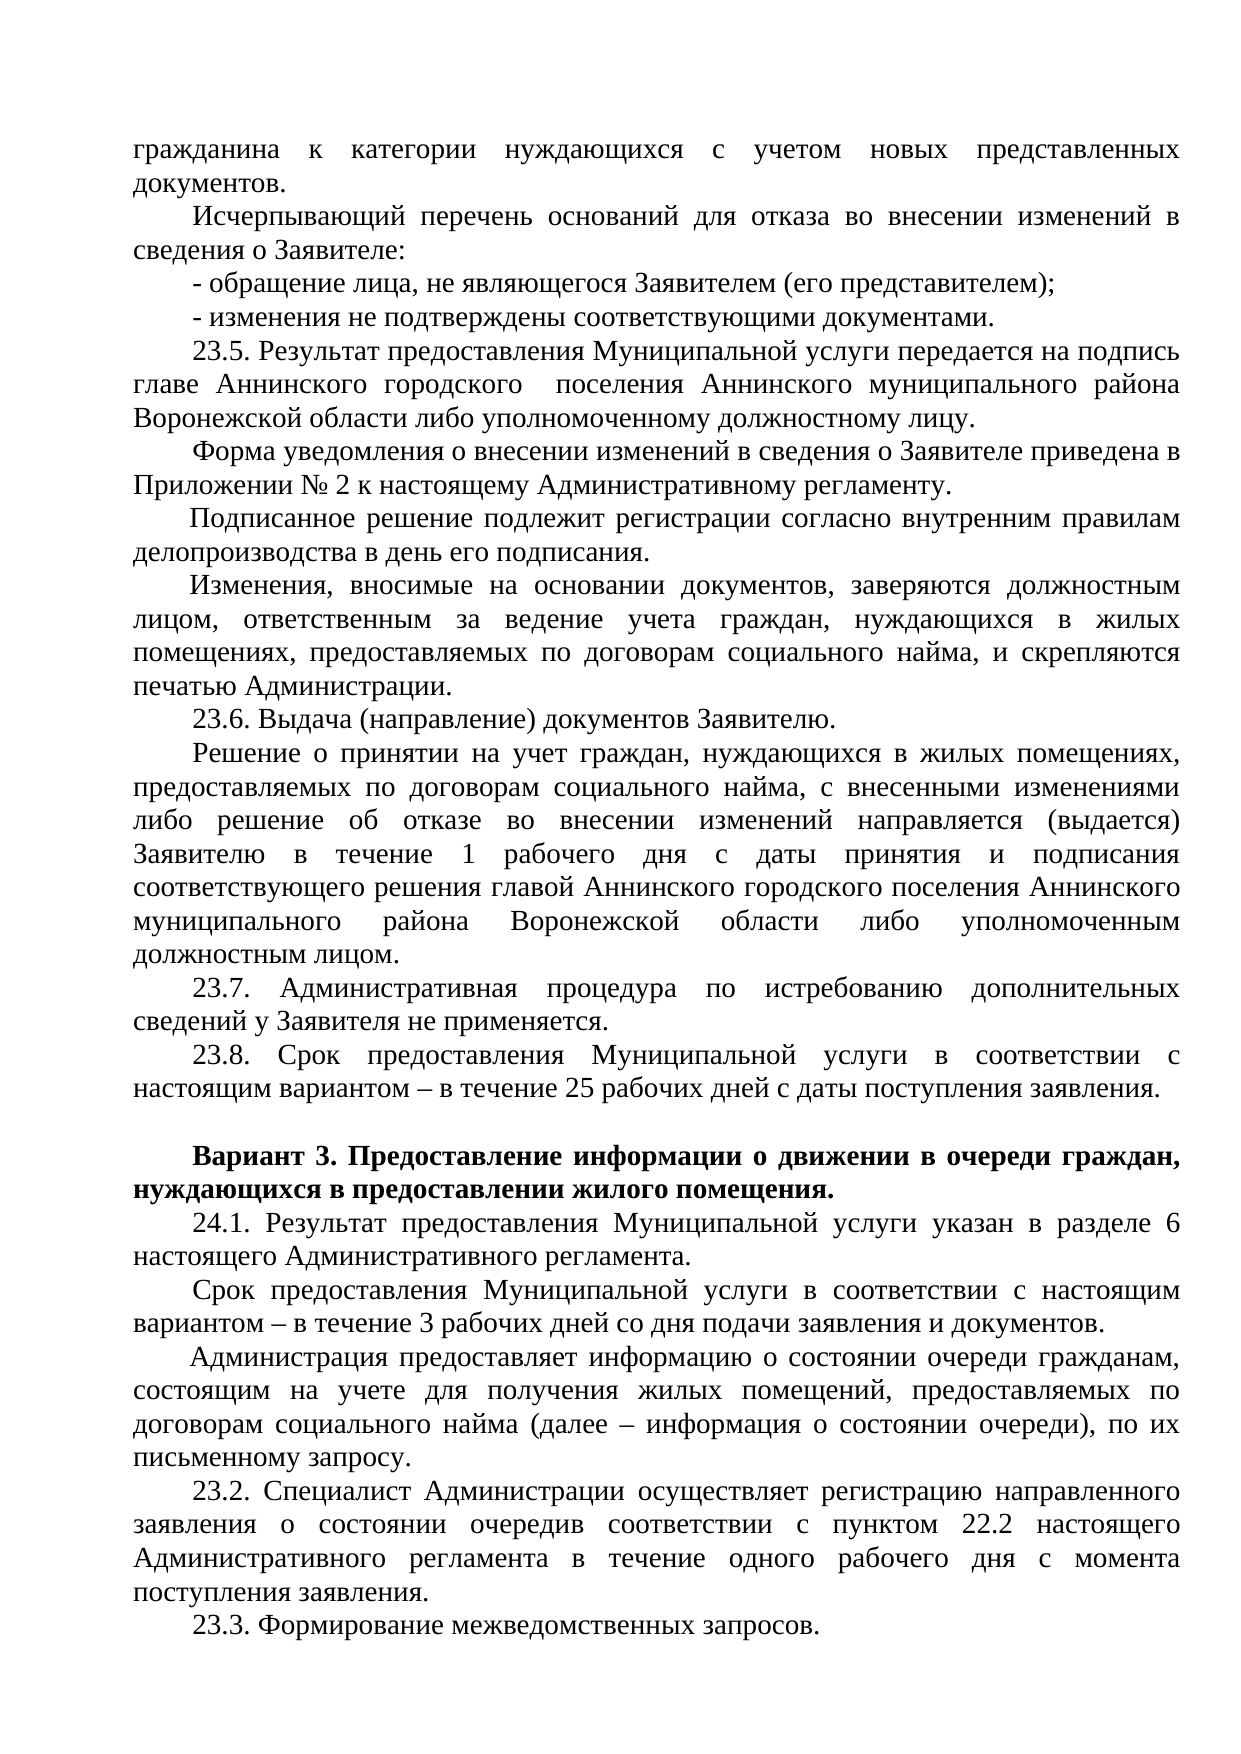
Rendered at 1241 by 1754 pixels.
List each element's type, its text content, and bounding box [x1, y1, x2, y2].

text - обращение лица, не являющегося Заявителем (его представителем); [133, 266, 1181, 299]
text 23.7. Административная процедура по истребованию дополнительных сведений у Заявителя не применяется. [133, 970, 1181, 1037]
text 23.6. Выдача (направление) документов Заявителю. [133, 702, 1181, 735]
text Вариант 3. Предоставление информации о движении в очереди граждан, нуждающихся в предоставлении жилого помещения. [133, 1138, 1181, 1205]
text 23.5. Результат предоставления Муниципальной услуги передается на подпись главе Аннинского городского поселения Аннинского муниципального района Воронежской области либо уполномоченному должностному лицу. [133, 333, 1181, 433]
text 23.2. Специалист Администрации осуществляет регистрацию направленного заявления о состоянии очередив соответствии с пунктом 22.2 настоящего Административного регламента в течение одного рабочего дня с момента поступления заявления. [133, 1473, 1181, 1607]
text 23.8. Срок предоставления Муниципальной услуги в соответствии с настоящим вариантом – в течение 25 рабочих дней с даты поступления заявления. [133, 1037, 1181, 1104]
text Решение о принятии на учет граждан, нуждающихся в жилых помещениях, предоставляемых по договорам социального найма, с внесенными изменениями либо решение об отказе во внесении изменений направляется (выдается) Заявителю в течение 1 рабочего дня с даты принятия и подписания соответствующего решения главой Аннинского городского поселения Аннинского муниципального района Воронежской области либо уполномоченным должностным лицом. [133, 735, 1181, 970]
text Срок предоставления Муниципальной услуги в соответствии с настоящим вариантом – в течение 3 рабочих дней со дня подачи заявления и документов. [133, 1272, 1181, 1339]
text Изменения, вносимые на основании документов, заверяются должностным лицом, ответственным за ведение учета граждан, нуждающихся в жилых помещениях, предоставляемых по договорам социального найма, и скрепляются печатью Администрации. [133, 567, 1181, 702]
text Администрация предоставляет информацию о состоянии очереди гражданам, состоящим на учете для получения жилых помещений, предоставляемых по договорам социального найма (далее – информация о состоянии очереди), по их письменному запросу. [133, 1339, 1181, 1473]
text Подписанное решение подлежит регистрации согласно внутренним правилам делопроизводства в день его подписания. [133, 500, 1181, 567]
text Исчерпывающий перечень оснований для отказа во внесении изменений в сведения о Заявителе: [133, 198, 1181, 266]
text 23.3. Формирование межведомственных запросов. [133, 1607, 1181, 1641]
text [133, 131, 1181, 198]
text - изменения не подтверждены соответствующими документами. [133, 299, 1181, 333]
text Форма уведомления о внесении изменений в сведения о Заявителе приведена в Приложении № 2 к настоящему Административному регламенту. [133, 433, 1181, 500]
text 24.1. Результат предоставления Муниципальной услуги указан в разделе 6 настоящего Административного регламента. [133, 1205, 1181, 1272]
